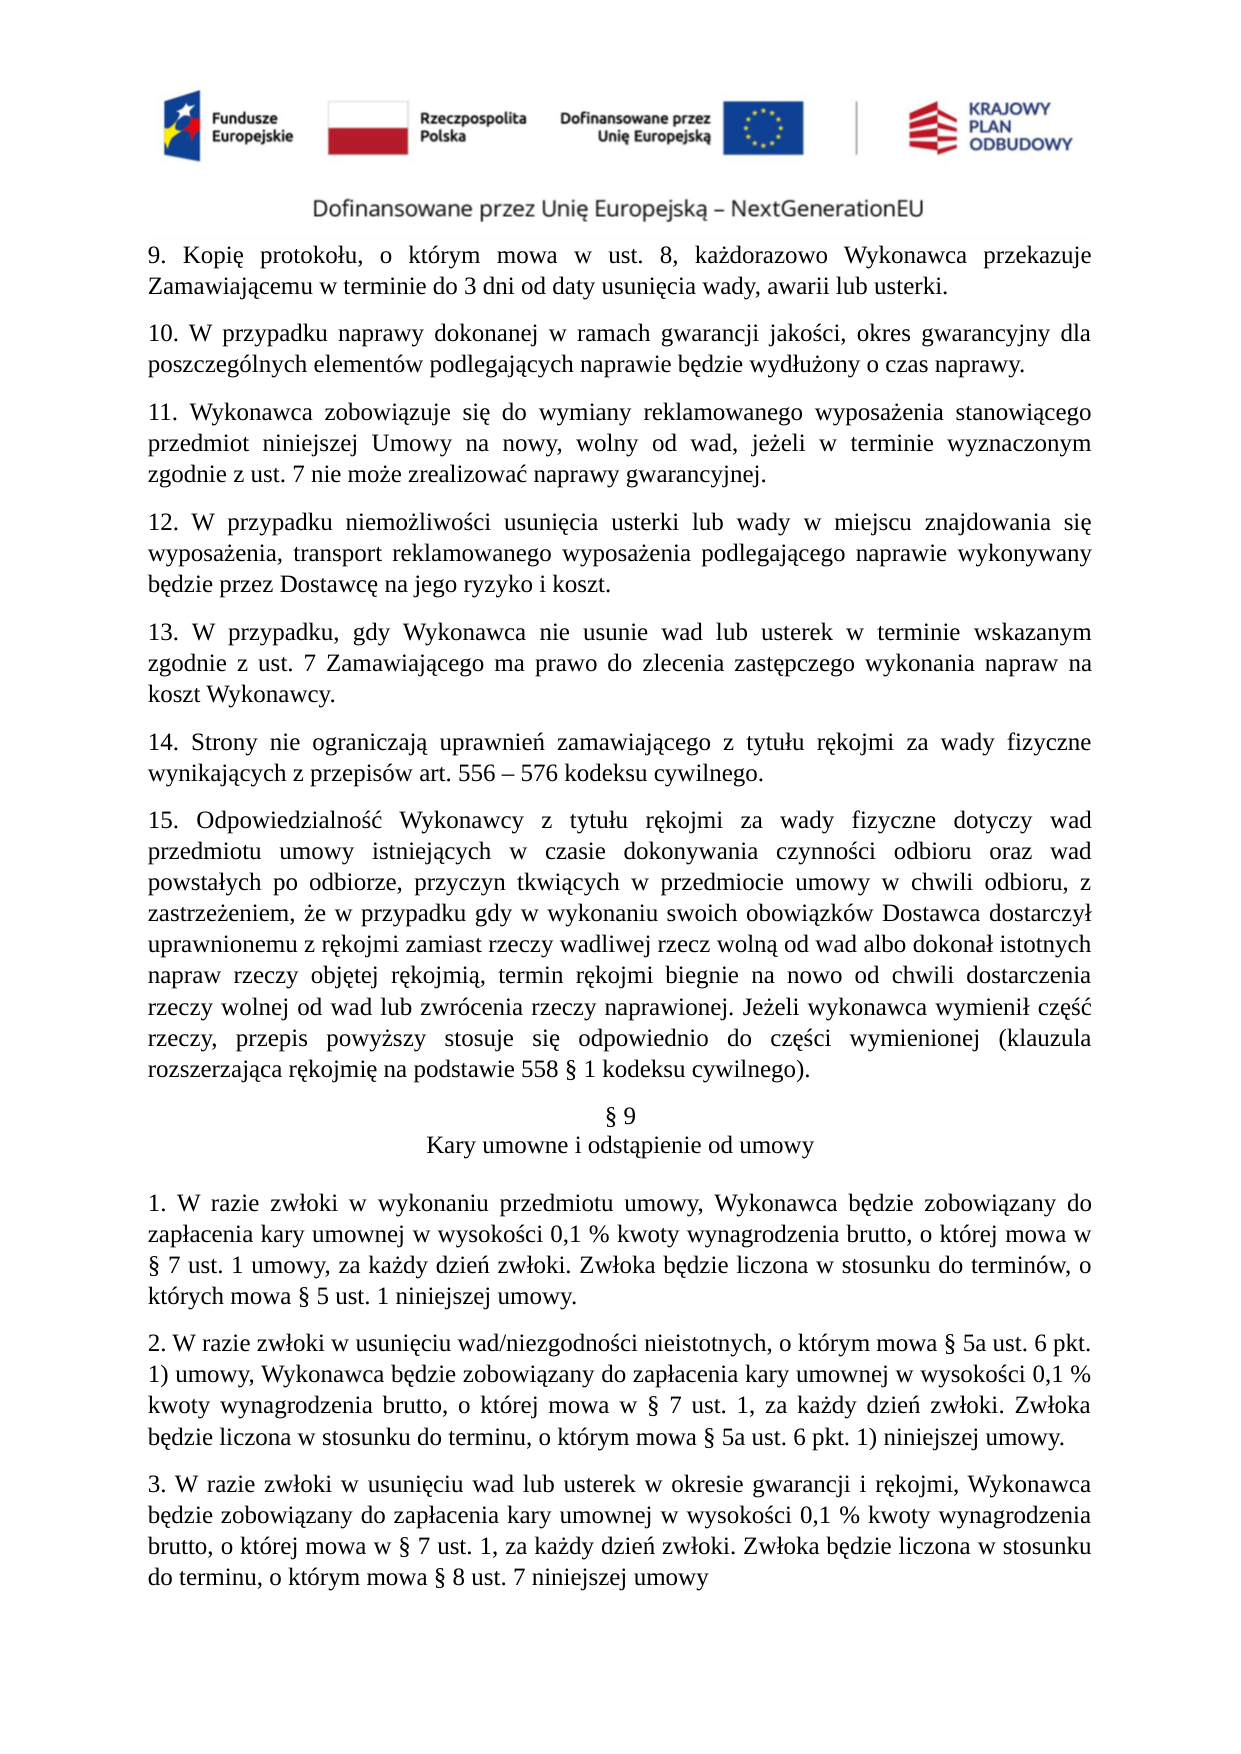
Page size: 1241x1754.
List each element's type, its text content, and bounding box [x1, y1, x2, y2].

text 2. W razie zwłoki w usunięciu wad/niezgodności nieistotnych, o którym mowa § 5a ust. 6 pkt. 1) umowy, Wykonawca będzie zobowiązany do zapłacenia kary umownej w wysokości 0,1 % kwoty wynagrodzenia brutto, o której mowa w § 7 ust. 1, za każdy dzień zwłoki. Zwłoka będzie liczona w stosunku do terminu, o którym mowa § 5a ust. 6 pkt. 1) niniejszej umowy. [148, 1328, 1093, 1450]
text 3. W razie zwłoki w usunięciu wad lub usterek w okresie gwarancji i rękojmi, Wykonawca będzie zobowiązany do zapłacenia kary umownej w wysokości 0,1 % kwoty wynagrodzenia brutto, o której mowa w § 7 ust. 1, za każdy dzień zwłoki. Zwłoka będzie liczona w stosunku do terminu, o którym mowa § 8 ust. 7 niniejszej umowy [148, 1469, 1093, 1591]
text 1. W razie zwłoki w wykonaniu przedmiotu umowy, Wykonawca będzie zobowiązany do zapłacenia kary umownej w wysokości 0,1 % kwoty wynagrodzenia brutto, o której mowa w § 7 ust. 1 umowy, za każdy dzień zwłoki. Zwłoka będzie liczona w stosunku do terminów, o których mowa § 5 ust. 1 niniejszej umowy. [148, 1188, 1093, 1309]
text 9. Kopię protokołu, o którym mowa w ust. 8, każdorazowo Wykonawca przekazuje Zamawiającemu w terminie do 3 dni od daty usunięcia wady, awarii lub usterki. [148, 240, 1093, 299]
picture [147, 73, 1093, 240]
text Kary umowne i odstąpienie od umowy [148, 1130, 1093, 1159]
text 13. W przypadku, gdy Wykonawca nie usunie wad lub usterek w terminie wskazanym zgodnie z ust. 7 Zamawiającego ma prawo do zlecenia zastępczego wykonania napraw na koszt Wykonawcy. [148, 617, 1093, 708]
text § 9 [148, 1101, 1093, 1130]
text 11. Wykonawca zobowiązuje się do wymiany reklamowanego wyposażenia stanowiącego przedmiot niniejszej Umowy na nowy, wolny od wad, jeżeli w terminie wyznaczonym zgodnie z ust. 7 nie może zrealizować naprawy gwarancyjnej. [148, 397, 1093, 488]
text 12. W przypadku niemożliwości usunięcia usterki lub wady w miejscu znajdowania się wyposażenia, transport reklamowanego wyposażenia podlegającego naprawie wykonywany będzie przez Dostawcę na jego ryzyko i koszt. [148, 507, 1093, 598]
text 10. W przypadku naprawy dokonanej w ramach gwarancji jakości, okres gwarancyjny dla poszczególnych elementów podlegających naprawie będzie wydłużony o czas naprawy. [148, 318, 1093, 378]
text 14. Strony nie ograniczają uprawnień zamawiającego z tytułu rękojmi za wady fizyczne wynikających z przepisów art. 556 – 576 kodeksu cywilnego. [148, 727, 1093, 786]
text 15. Odpowiedzialność Wykonawcy z tytułu rękojmi za wady fizyczne dotyczy wad przedmiotu umowy istniejących w czasie dokonywania czynności odbioru oraz wad powstałych po odbiorze, przyczyn tkwiących w przedmiocie umowy w chwili odbioru, z zastrzeżeniem, że w przypadku gdy w wykonaniu swoich obowiązków Dostawca dostarczył uprawnionemu z rękojmi zamiast rzeczy wadliwej rzecz wolną od wad albo dokonał istotnych napraw rzeczy objętej rękojmią, termin rękojmi biegnie na nowo od chwili dostarczenia rzeczy wolnej od wad lub zwrócenia rzeczy naprawionej. Jeżeli wykonawca wymienił część rzeczy, przepis powyższy stosuje się odpowiednio do części wymienionej (klauzula rozszerzająca rękojmię na podstawie 558 § 1 kodeksu cywilnego). [148, 805, 1093, 1082]
